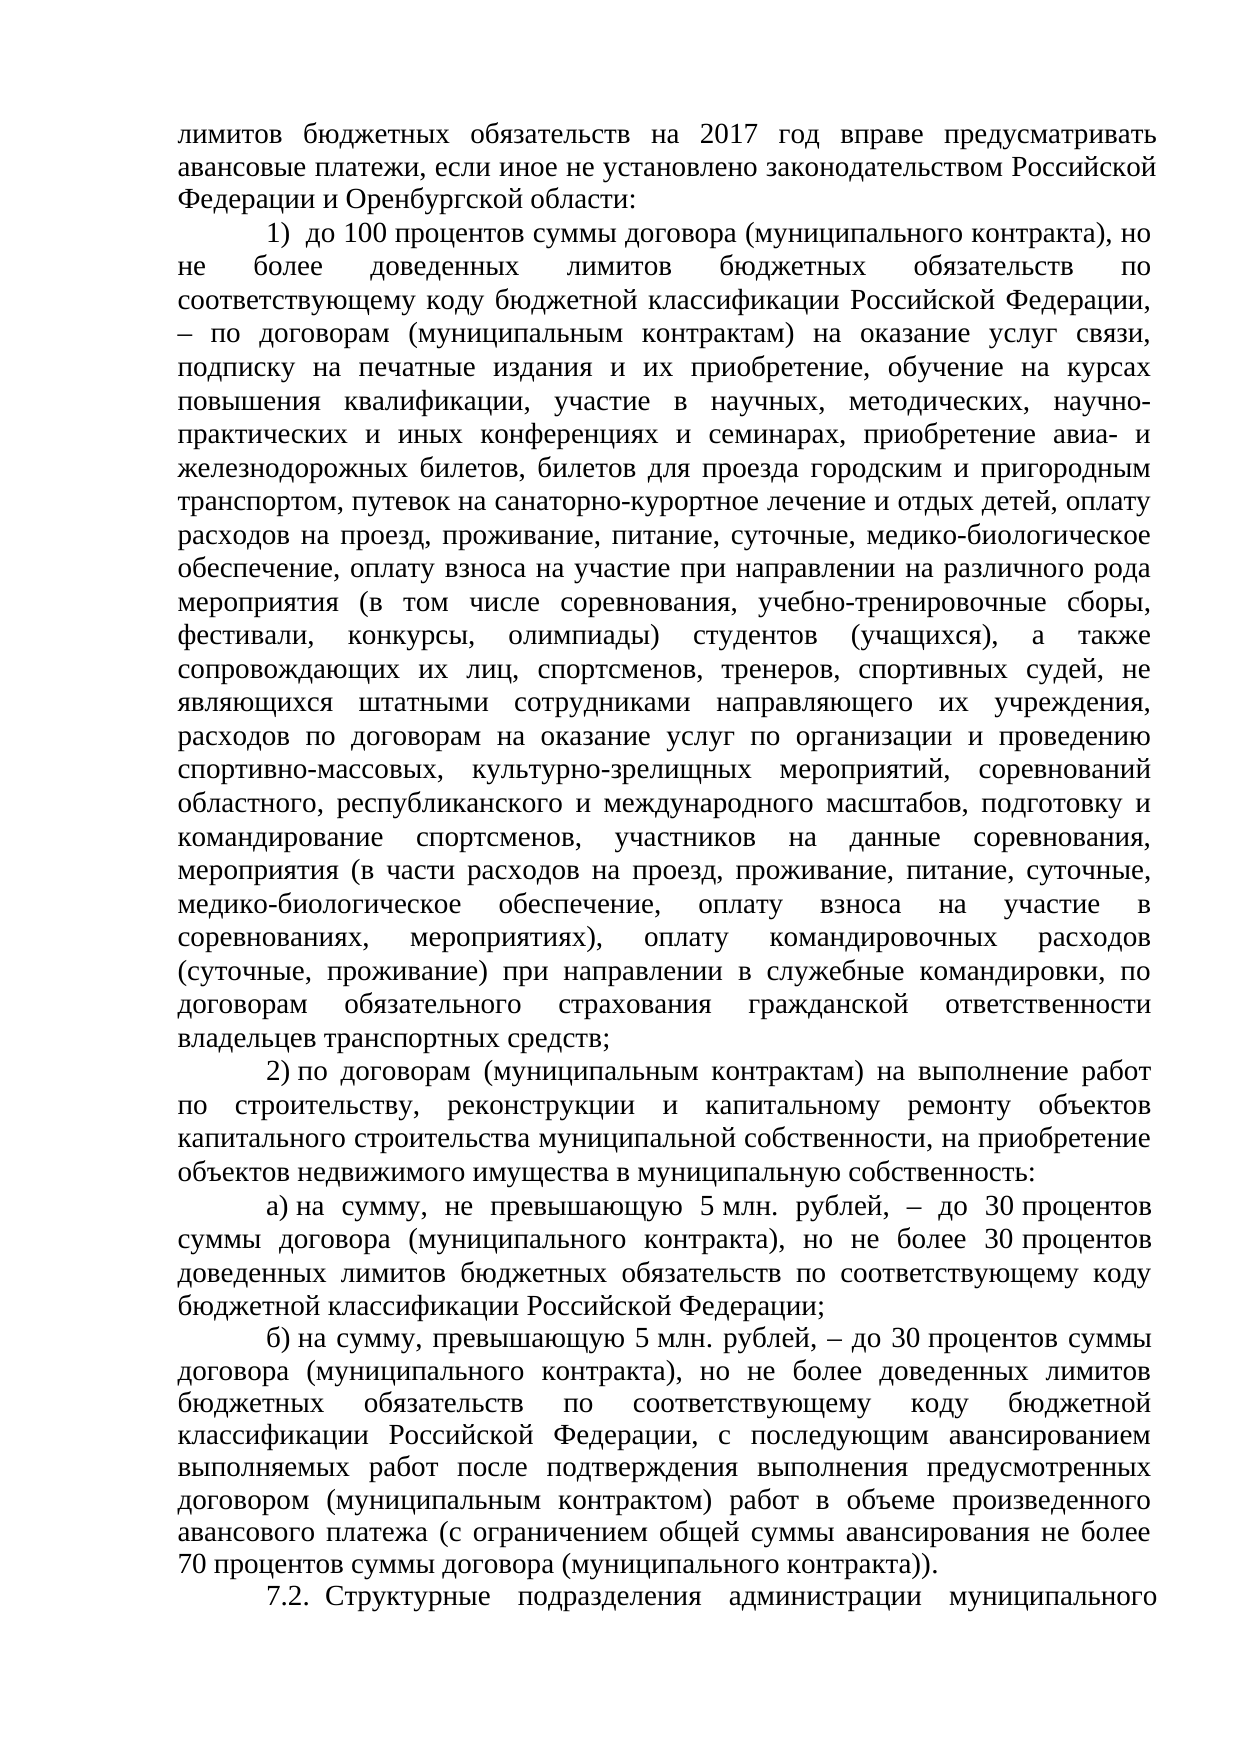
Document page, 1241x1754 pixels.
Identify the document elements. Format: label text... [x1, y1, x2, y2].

text б) на сумму, превышающую 5 млн. рублей, – до 30 процентов суммы договора (муниципального контракта), но не более доведенных лимитов бюджетных обязательств по соответствующему коду бюджетной классификации Российской Федерации, с последующим авансированием выполняемых работ после подтверждения выполнения предусмотренных договором (муниципальным контрактом) работ в объеме произведенного авансового платежа (с ограничением общей суммы авансирования не более 70 процентов суммы договора (муниципального контракта)). [177, 1322, 1152, 1580]
list а) на сумму, не превышающую 5 млн. рублей, – до 30 процентов суммы договора (муниципального контракта), но не более 30 процентов доведенных лимитов бюджетных обязательств по соответствующему коду бюджетной классификации Российской Федерации; [177, 1188, 1152, 1322]
list 2) по договорам (муниципальным контрактам) на выполнение работ по строительству, реконструкции и капитальному ремонту объектов капитального строительства муниципальной собственности, на приобретение объектов недвижимого имущества в муниципальную собственность: [177, 1053, 1152, 1188]
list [177, 1580, 1158, 1612]
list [177, 118, 1158, 215]
list 1) до 100 процентов суммы договора (муниципального контракта), но не более доведенных лимитов бюджетных обязательств по соответствующему коду бюджетной классификации Российской Федерации, – по договорам (муниципальным контрактам) на оказание услуг связи, подписку на печатные издания и их приобретение, обучение на курсах повышения квалификации, участие в научных, методических, научно-практических и иных конференциях и семинарах, приобретение авиа- и железнодорожных билетов, билетов для проезда городским и пригородным транспортом, путевок на санаторно-курортное лечение и отдых детей, оплату расходов на проезд, проживание, питание, суточные, медико-биологическое обеспечение, оплату взноса на участие при направлении на различного рода мероприятия (в том числе соревнования, учебно-тренировочные сборы, фестивали, конкурсы, олимпиады) студентов (учащихся), а также сопровождающих их лиц, спортсменов, тренеров, спортивных судей, не являющихся штатными сотрудниками направляющего их учреждения, расходов по договорам на оказание услуг по организации и проведению спортивно-массовых, культурно-зрелищных мероприятий, соревнований областного, республиканского и международного масштабов, подготовку и командирование спортсменов, участников на данные соревнования, мероприятия (в части расходов на проезд, проживание, питание, суточные, медико-биологическое обеспечение, оплату взноса на участие в соревнованиях, мероприятиях), оплату командировочных расходов (суточные, проживание) при направлении в служебные командировки, по договорам обязательного страхования гражданской ответственности владельцев транспортных средств; [177, 215, 1152, 1053]
